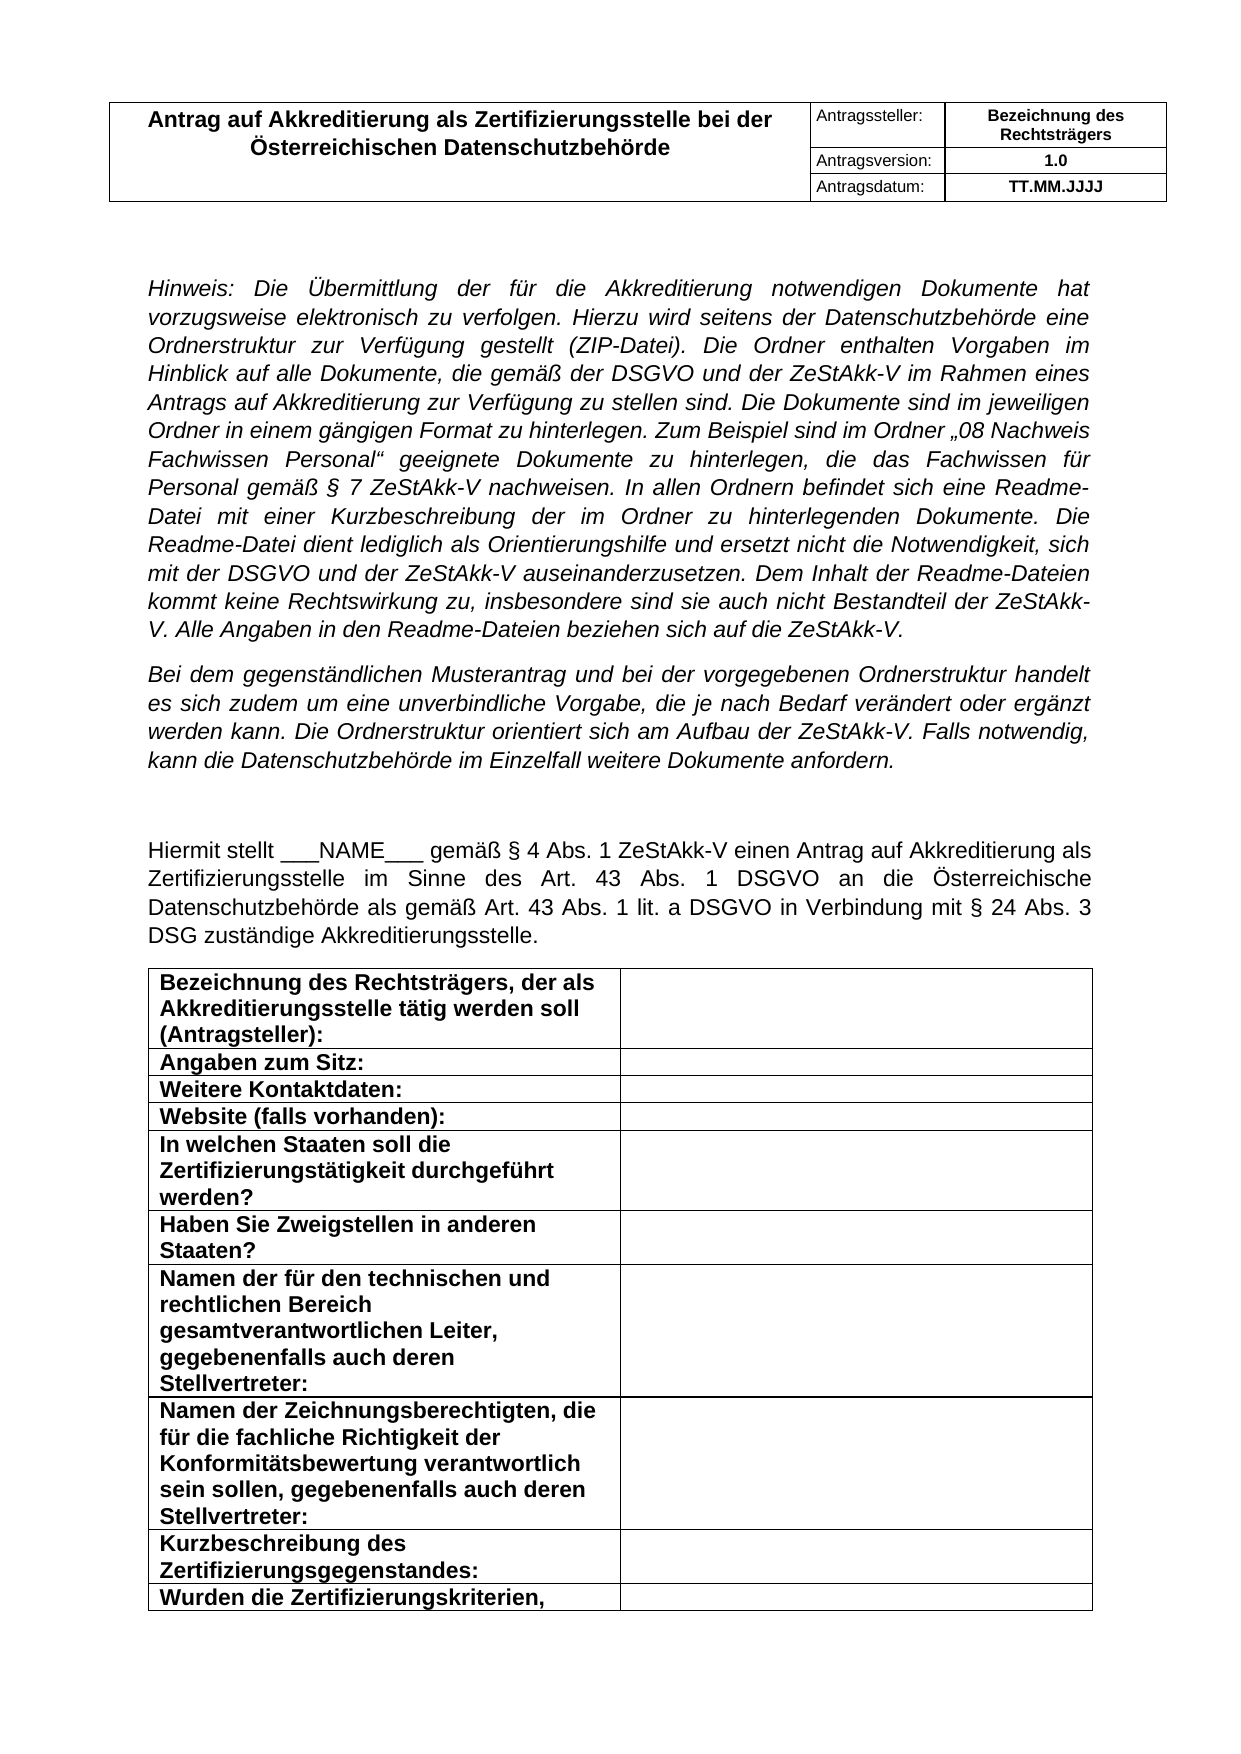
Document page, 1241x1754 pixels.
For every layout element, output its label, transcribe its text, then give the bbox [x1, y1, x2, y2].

table_cell [621, 1530, 1092, 1583]
table_cell [621, 1265, 1092, 1396]
table_cell Weitere Kontaktdaten: [149, 1076, 620, 1102]
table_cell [149, 1584, 620, 1610]
table_cell [621, 1076, 1092, 1102]
table_cell [621, 1584, 1092, 1610]
table_cell [621, 1049, 1092, 1075]
table_cell [621, 1211, 1092, 1263]
table_header Bezeichnung des Rechtsträgers, der als Akkreditierungsstelle tätig werden soll (Antragsteller): [149, 969, 620, 1047]
table_header [621, 969, 1092, 1047]
text Hinweis: Die Übermittlung der für die Akkreditierung notwendigen Dokumente hat vorzugsweise elektronisch zu verfolgen. Hierzu wird seitens der Datenschutzbehörde eine Ordnerstruktur zur Verfügung gestellt (ZIP-Datei). Die Ordner enthalten Vorgaben im Hinblick auf alle Dokumente, die gemäß der DSGVO und der ZeStAkk-V im Rahmen eines Antrags auf Akkreditierung zur Verfügung zu stellen sind. Die Dokumente sind im jeweiligen Ordner in einem gängigen Format zu hinterlegen. Zum Beispiel sind im Ordner „08 Nachweis Fachwissen Personal“ geeignete Dokumente zu hinterlegen, die das Fachwissen für Personal gemäß § 7 ZeStAkk-V nachweisen. In allen Ordnern befindet sich eine Readme-Datei mit einer Kurzbeschreibung der im Ordner zu hinterlegenden Dokumente. Die Readme-Datei dient lediglich als Orientierungshilfe und ersetzt nicht die Notwendigkeit, sich mit der DSGVO und der ZeStAkk-V auseinanderzusetzen. Dem Inhalt der Readme-Dateien kommt keine Rechtswirkung zu, insbesondere sind sie auch nicht Bestandteil der ZeStAkk-V. Alle Angaben in den Readme-Dateien beziehen sich auf die ZeStAkk-V. [148, 275, 1093, 643]
table_cell Angaben zum Sitz: [149, 1049, 620, 1075]
table_cell Website (falls vorhanden): [149, 1103, 620, 1130]
table_cell Kurzbeschreibung des Zertifizierungsgegenstandes: [149, 1530, 620, 1583]
text Hiermit stellt gemäß § 4 Abs. 1 ZeStAkk-V einen Antrag auf Akkreditierung als Zertifizierungsstelle im Sinne des Art. 43 Abs. 1 DSGVO an die Österreichische Datenschutzbehörde als gemäß Art. 43 Abs. 1 lit. a DSGVO in Verbindung mit § 24 Abs. 3 DSG zuständige Akkreditierungsstelle. [148, 837, 1093, 949]
table_cell Namen der Zeichnungsberechtigten, die für die fachliche Richtigkeit der Konformitätsbewertung verantwortlich sein sollen, gegebenenfalls auch deren Stellvertreter: [149, 1398, 620, 1529]
table_cell [621, 1398, 1092, 1529]
table_cell Haben Sie Zweigstellen in anderen Staaten? [149, 1211, 620, 1263]
table_cell Namen der für den technischen und rechtlichen Bereich gesamtverantwortlichen Leiter, gegebenenfalls auch deren Stellvertreter: [149, 1265, 620, 1396]
table_cell [621, 1131, 1092, 1210]
table_cell [621, 1103, 1092, 1130]
text Bei dem gegenständlichen Musterantrag und bei der vorgegebenen Ordnerstruktur handelt es sich zudem um eine unverbindliche Vorgabe, die je nach Bedarf verändert oder ergänzt werden kann. Die Ordnerstruktur orientiert sich am Aufbau der ZeStAkk-V. Falls notwendig, kann die Datenschutzbehörde im Einzelfall weitere Dokumente anfordern. [148, 661, 1093, 773]
table_cell In welchen Staaten soll die Zertifizierungstätigkeit durchgeführt werden? [149, 1131, 620, 1210]
